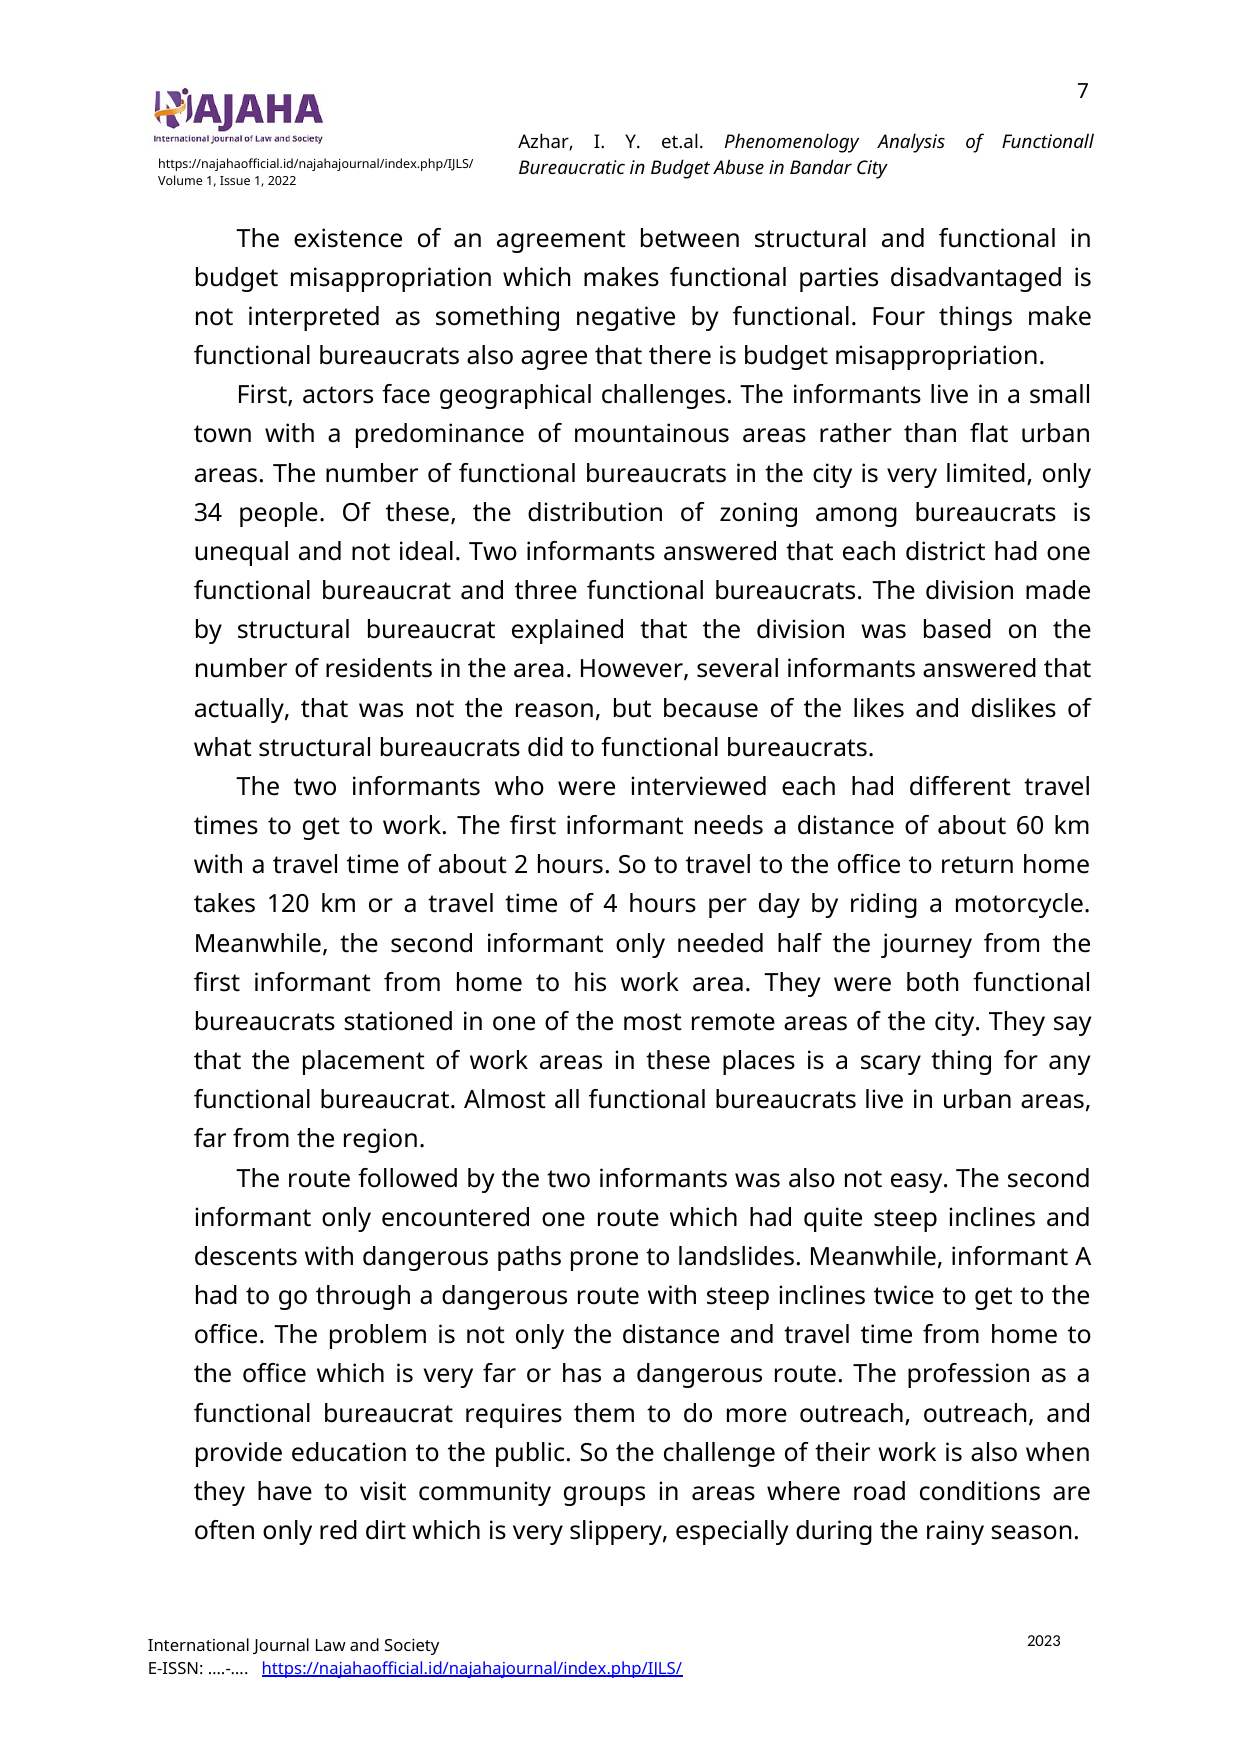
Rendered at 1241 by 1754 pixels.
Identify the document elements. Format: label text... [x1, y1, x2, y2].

picture [147, 75, 328, 158]
list First, actors face geographical challenges. The informants live in a small town with a predominance of mountainous areas rather than flat urban areas. The number of functional bureaucrats in the city is very limited, only 34 people. Of these, the distribution of zoning among bureaucrats is unequal and not ideal. Two informants answered that each district had one functional bureaucrat and three functional bureaucrats. The division made by structural bureaucrat explained that the division was based on the number of residents in the area. However, several informants answered that actually, that was not the reason, but because of the likes and dislikes of what structural bureaucrats did to functional bureaucrats. [193, 377, 1093, 763]
list The existence of an agreement between structural and functional in budget misappropriation which makes functional parties disadvantaged is not interpreted as something negative by functional. Four things make functional bureaucrats also agree that there is budget misappropriation. [193, 220, 1093, 372]
list The two informants who were interviewed each had different travel times to get to work. The first informant needs a distance of about 60 km with a travel time of about 2 hours. So to travel to the office to return home takes 120 km or a travel time of 4 hours per day by riding a motorcycle. Meanwhile, the second informant only needed half the journey from the first informant from home to his work area. They were both functional bureaucrats stationed in one of the most remote areas of the city. They say that the placement of work areas in these places is a scary thing for any functional bureaucrat. Almost all functional bureaucrats live in urban areas, far from the region. [193, 768, 1093, 1155]
list The route followed by the two informants was also not easy. The second informant only encountered one route which had quite steep inclines and descents with dangerous paths prone to landslides. Meanwhile, informant A had to go through a dangerous route with steep inclines twice to get to the office. The problem is not only the distance and travel time from home to the office which is very far or has a dangerous route. The profession as a functional bureaucrat requires them to do more outreach, outreach, and provide education to the public. So the challenge of their work is also when they have to visit community groups in areas where road conditions are often only red dirt which is very slippery, especially during the rainy season. [193, 1160, 1093, 1547]
